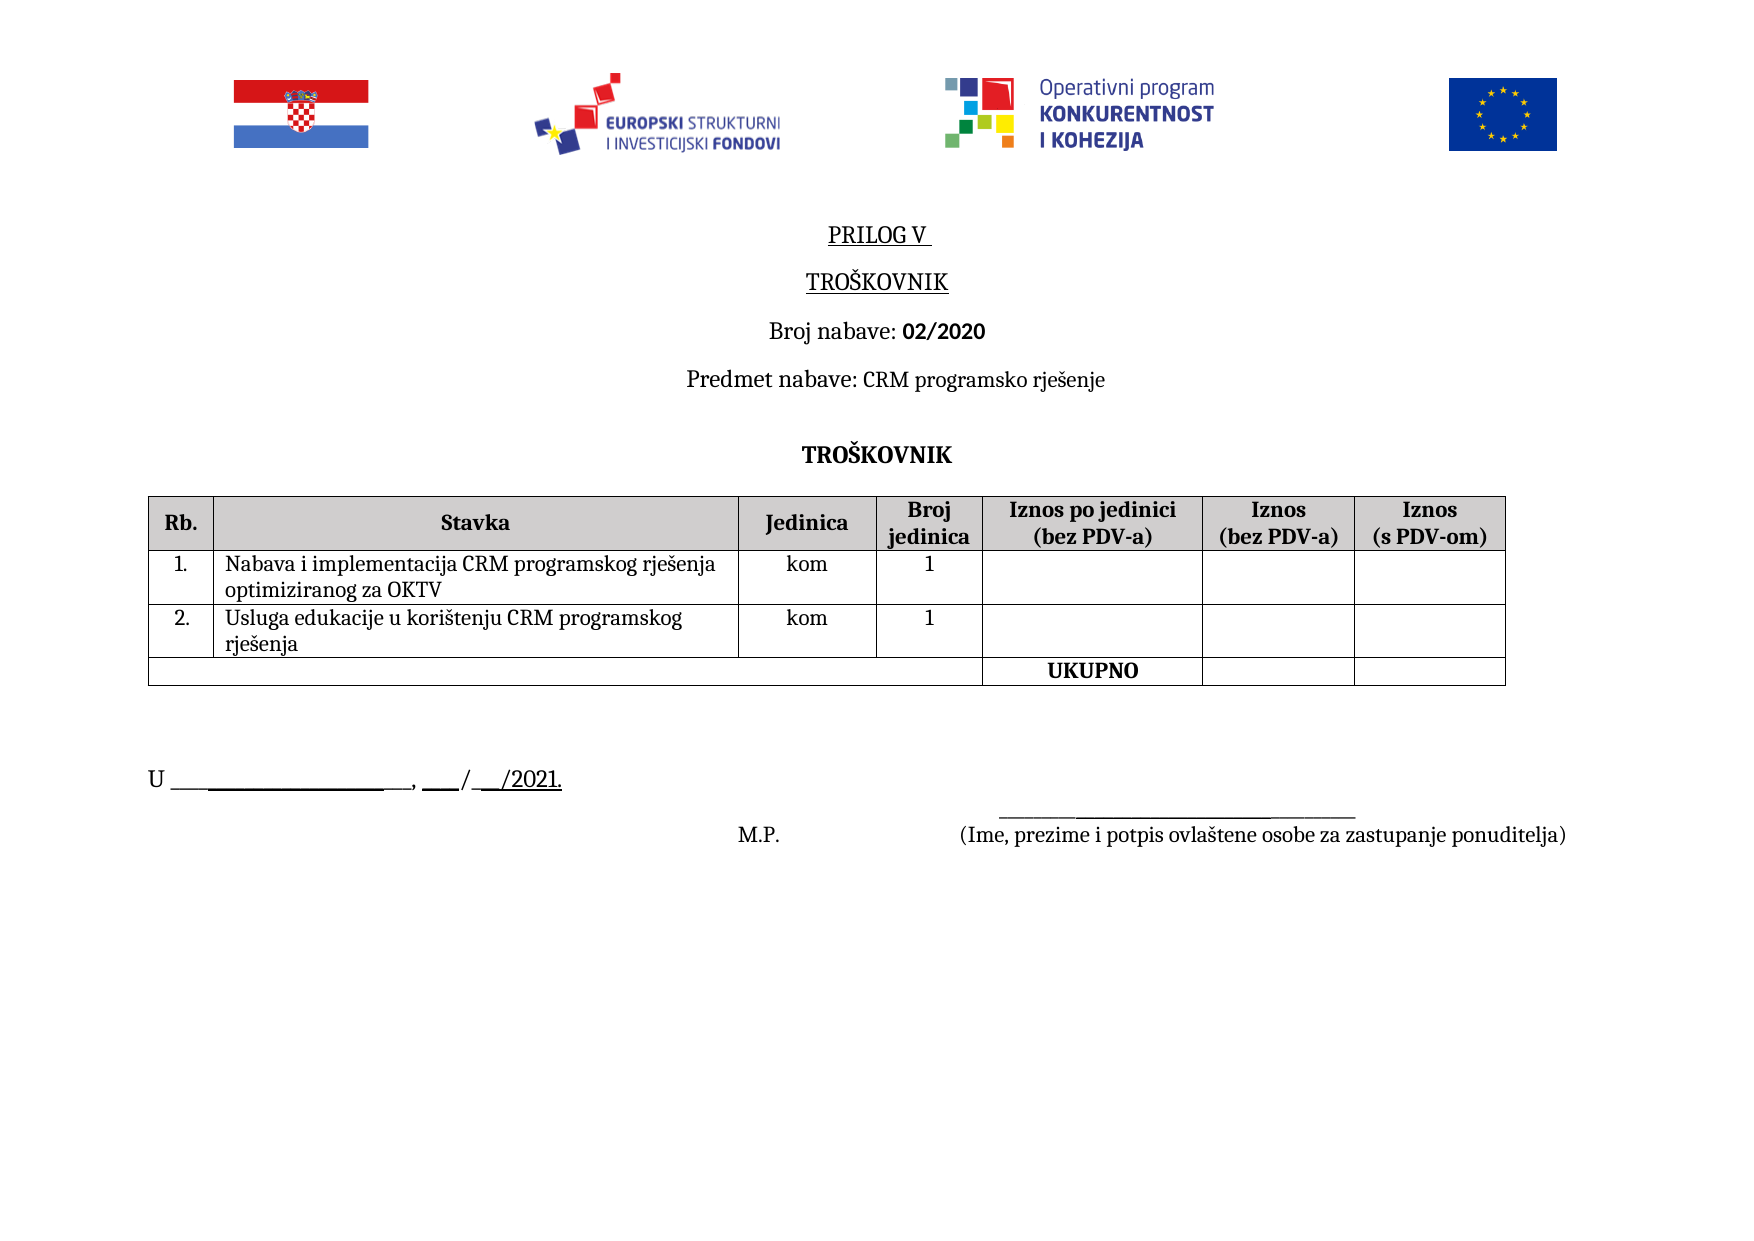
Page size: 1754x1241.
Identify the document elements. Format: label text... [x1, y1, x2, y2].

table_header Iznos po jedinici (bez PDV-a) [983, 497, 1202, 550]
text ________________________________________ [148, 793, 1606, 822]
table_cell [983, 551, 1202, 603]
picture [233, 80, 369, 148]
table_cell kom [739, 551, 876, 603]
table_cell [1355, 605, 1505, 657]
table_header Rb. [149, 497, 213, 550]
table_cell 2. [149, 605, 213, 657]
table_header Stavka [214, 497, 738, 550]
picture [945, 78, 1214, 151]
picture [1449, 78, 1557, 151]
table_cell Nabava i implementacija CRM programskog rješenja optimiziranog za OKTV [214, 551, 738, 603]
table_cell Usluga edukacije u korištenju CRM programskog rješenja [214, 605, 738, 657]
text M.P. (Ime, prezime i potpis ovlaštene osobe za zastupanje ponuditelja) [148, 822, 1606, 849]
text TROŠKOVNIK [148, 268, 1606, 297]
text TROŠKOVNIK [148, 441, 1606, 470]
table_cell 1 [877, 551, 982, 603]
table_cell [983, 605, 1202, 657]
table_cell [1355, 658, 1505, 685]
table_header Iznos (bez PDV-a) [1203, 497, 1354, 550]
table_cell [1203, 551, 1354, 603]
list Predmet nabave: CRM programsko rješenje [185, 364, 1606, 393]
table_cell [1203, 658, 1354, 685]
picture [534, 73, 780, 155]
table_header Jedinica [739, 497, 876, 550]
text U __________________________, ____/___/2021. [148, 765, 1606, 793]
table_cell kom [739, 605, 876, 657]
table_header Broj jedinica [877, 497, 982, 550]
table_cell 1. [149, 551, 213, 603]
text Broj nabave: 02/2020 [148, 316, 1606, 346]
table_cell [1203, 605, 1354, 657]
text PRILOG V [148, 221, 1606, 249]
table_cell UKUPNO [983, 658, 1202, 685]
table_cell [1355, 551, 1505, 603]
table_header Iznos (s PDV-om) [1355, 497, 1505, 550]
table_cell [149, 658, 982, 685]
table_cell 1 [877, 605, 982, 657]
